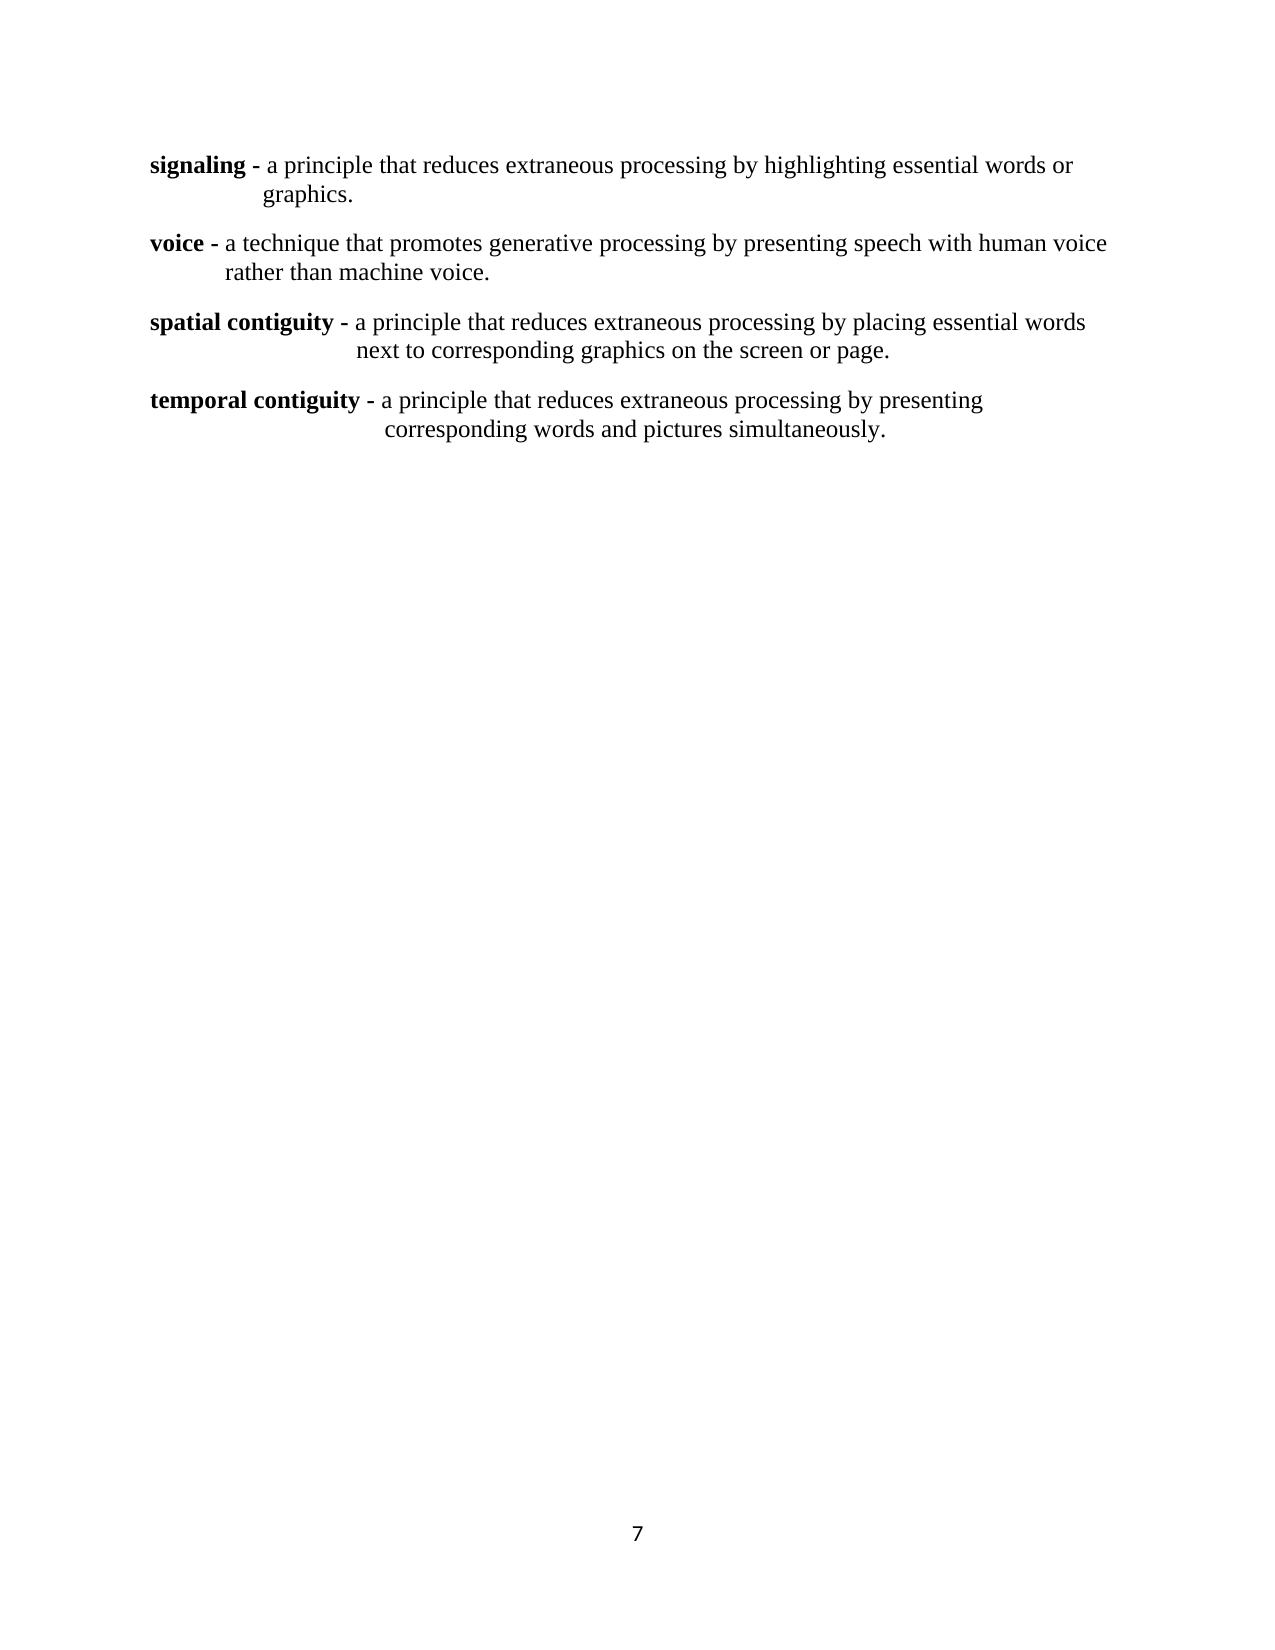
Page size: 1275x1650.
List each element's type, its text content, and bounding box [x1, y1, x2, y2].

text spatial contiguity - a principle that reduces extraneous processing by placing essential words next to corresponding graphics on the screen or page. [150, 307, 1125, 364]
text voice - a technique that promotes generative processing by presenting speech with human voice rather than machine voice. [150, 228, 1125, 286]
text signaling - a principle that reduces extraneous processing by highlighting essential words or graphics. [150, 150, 1125, 207]
text temporal contiguity - a principle that reduces extraneous processing by presenting corresponding words and pictures simultaneously. [150, 385, 1125, 442]
